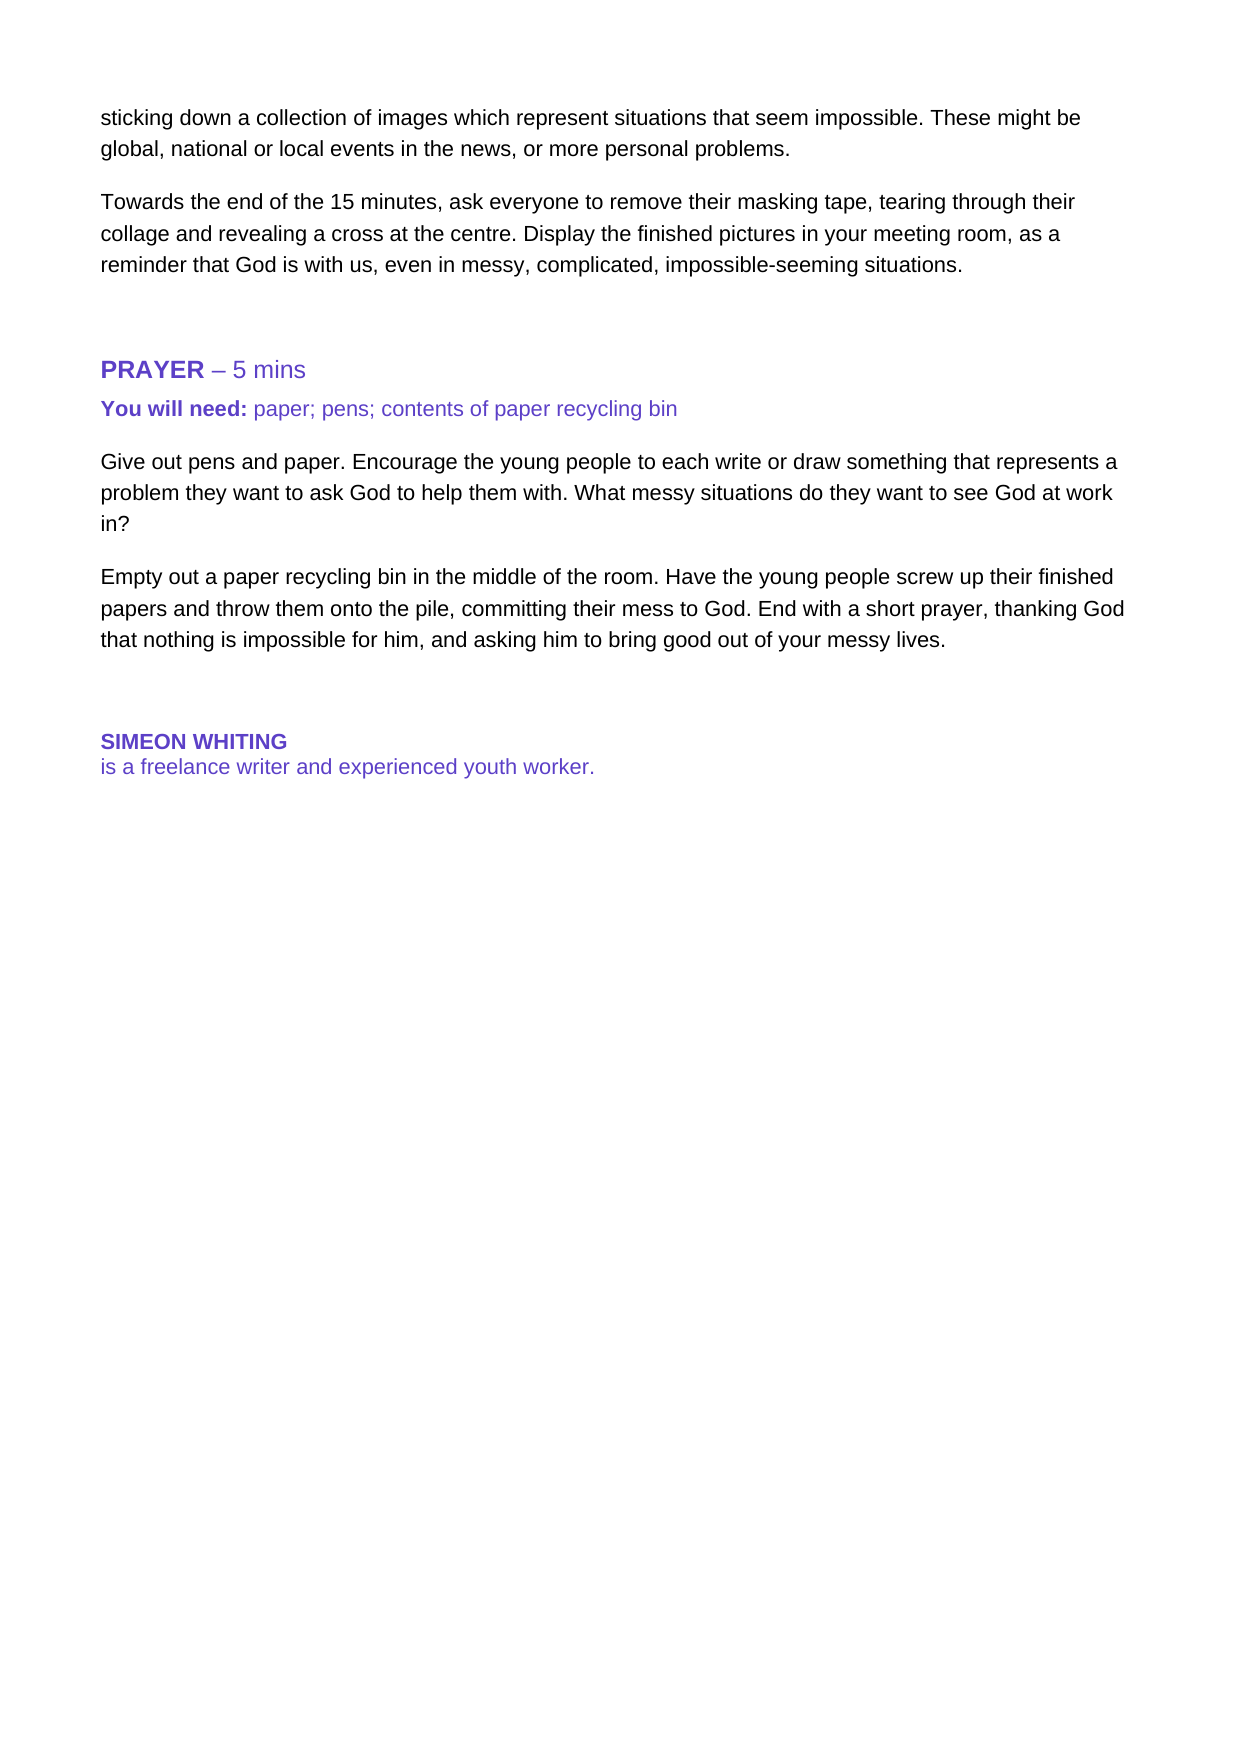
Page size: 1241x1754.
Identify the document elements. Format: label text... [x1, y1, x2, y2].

text SIMEON WHITING [100, 728, 1140, 754]
text Towards the end of the 15 minutes, ask everyone to remove their masking tape, tearing through their collage and revealing a cross at the centre. Display the finished pictures in your meeting room, as a reminder that God is with us, even in messy, complicated, impossible-seeming situations. [100, 185, 1140, 278]
text Give out pens and paper. Encourage the young people to each write or draw something that represents a problem they want to ask God to help them with. What messy situations do they want to see God at work in? [100, 444, 1140, 538]
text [100, 100, 1140, 163]
subtitle PRAYER – 5 mins [100, 353, 1140, 385]
text You will need: paper; pens; contents of paper recycling bin [100, 391, 1140, 422]
text Empty out a paper recycling bin in the middle of the room. Have the young people screw up their finished papers and throw them onto the pile, committing their mess to God. End with a short prayer, thanking God that nothing is impossible for him, and asking him to bring good out of your messy lives. [100, 560, 1140, 653]
text is a freelance writer and experienced youth worker. [100, 754, 1140, 779]
